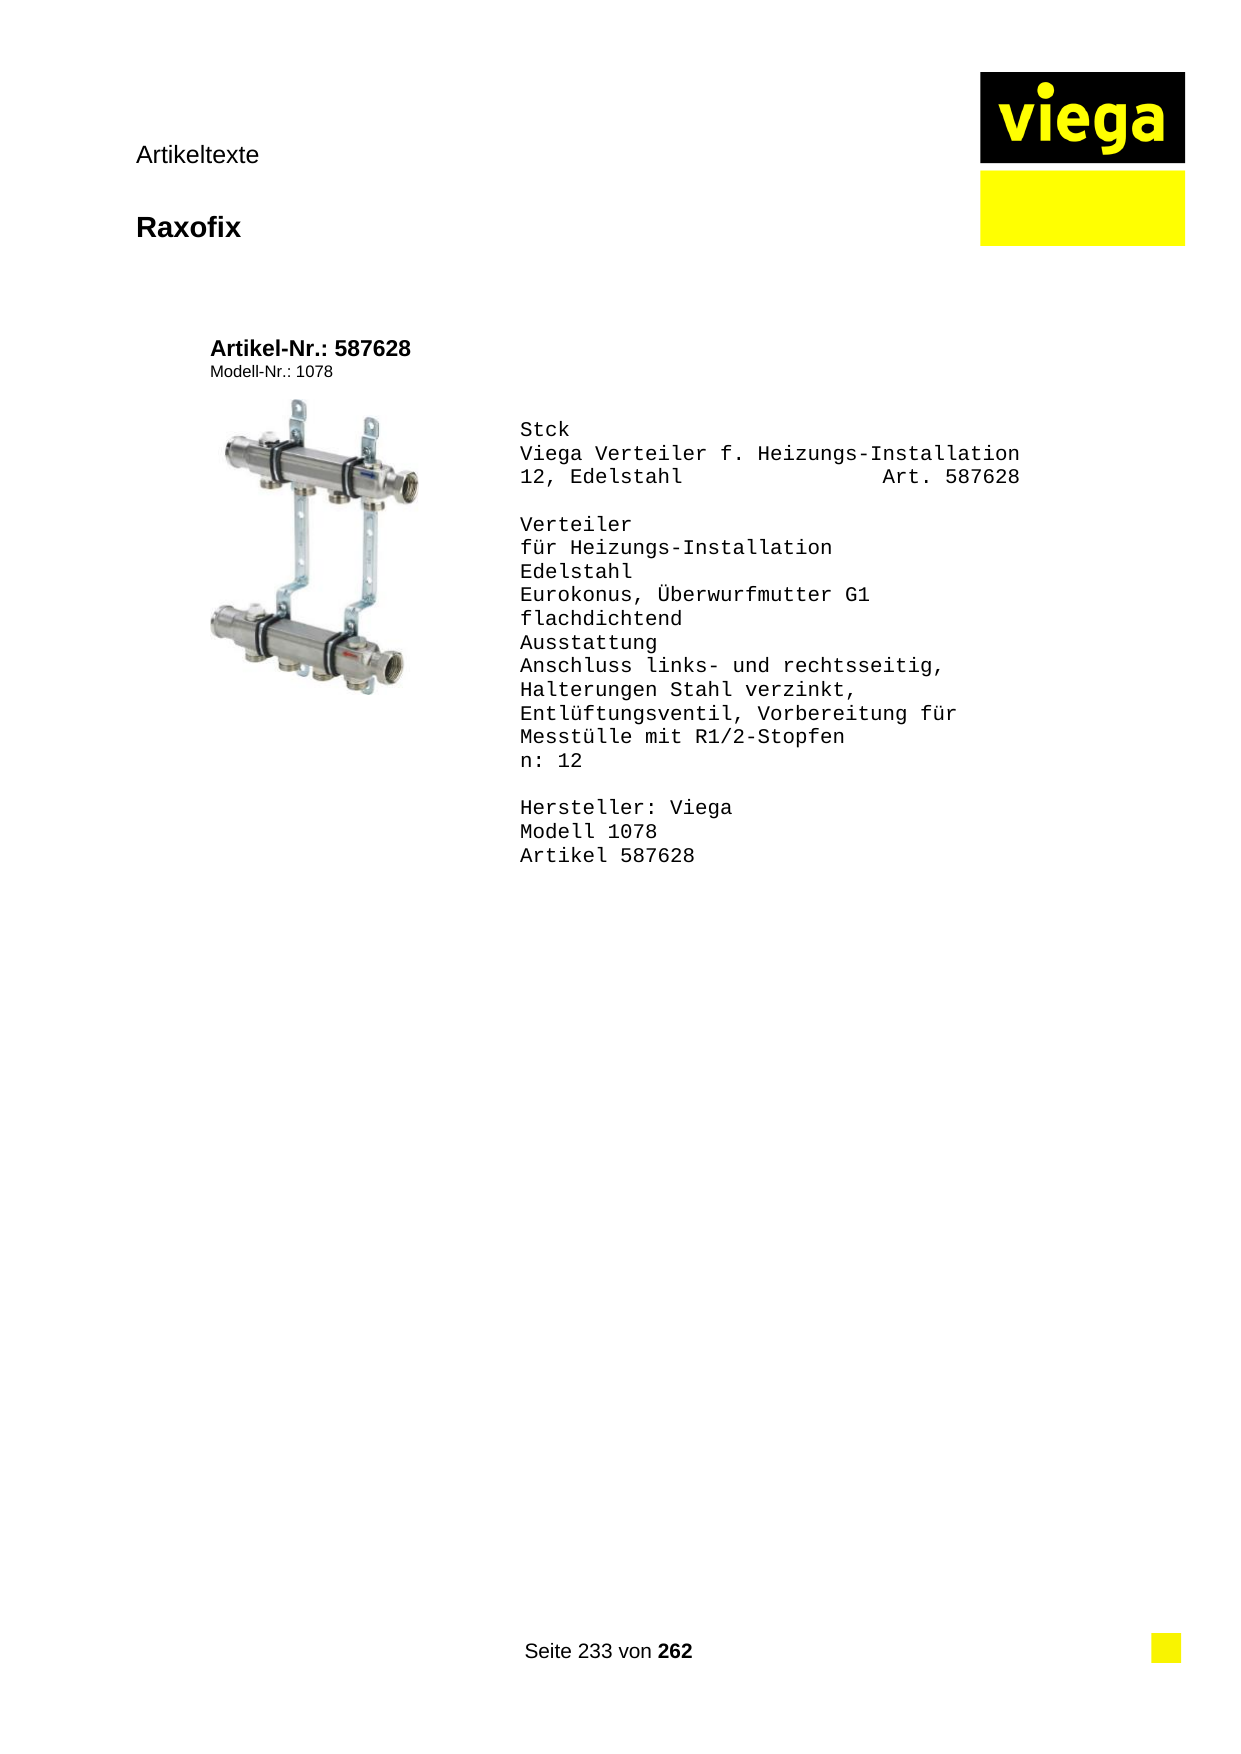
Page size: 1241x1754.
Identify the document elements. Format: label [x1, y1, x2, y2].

picture [210, 399, 419, 695]
picture [980, 72, 1186, 246]
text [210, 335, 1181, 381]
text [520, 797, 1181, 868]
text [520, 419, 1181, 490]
picture [1151, 1633, 1182, 1663]
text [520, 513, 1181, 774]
